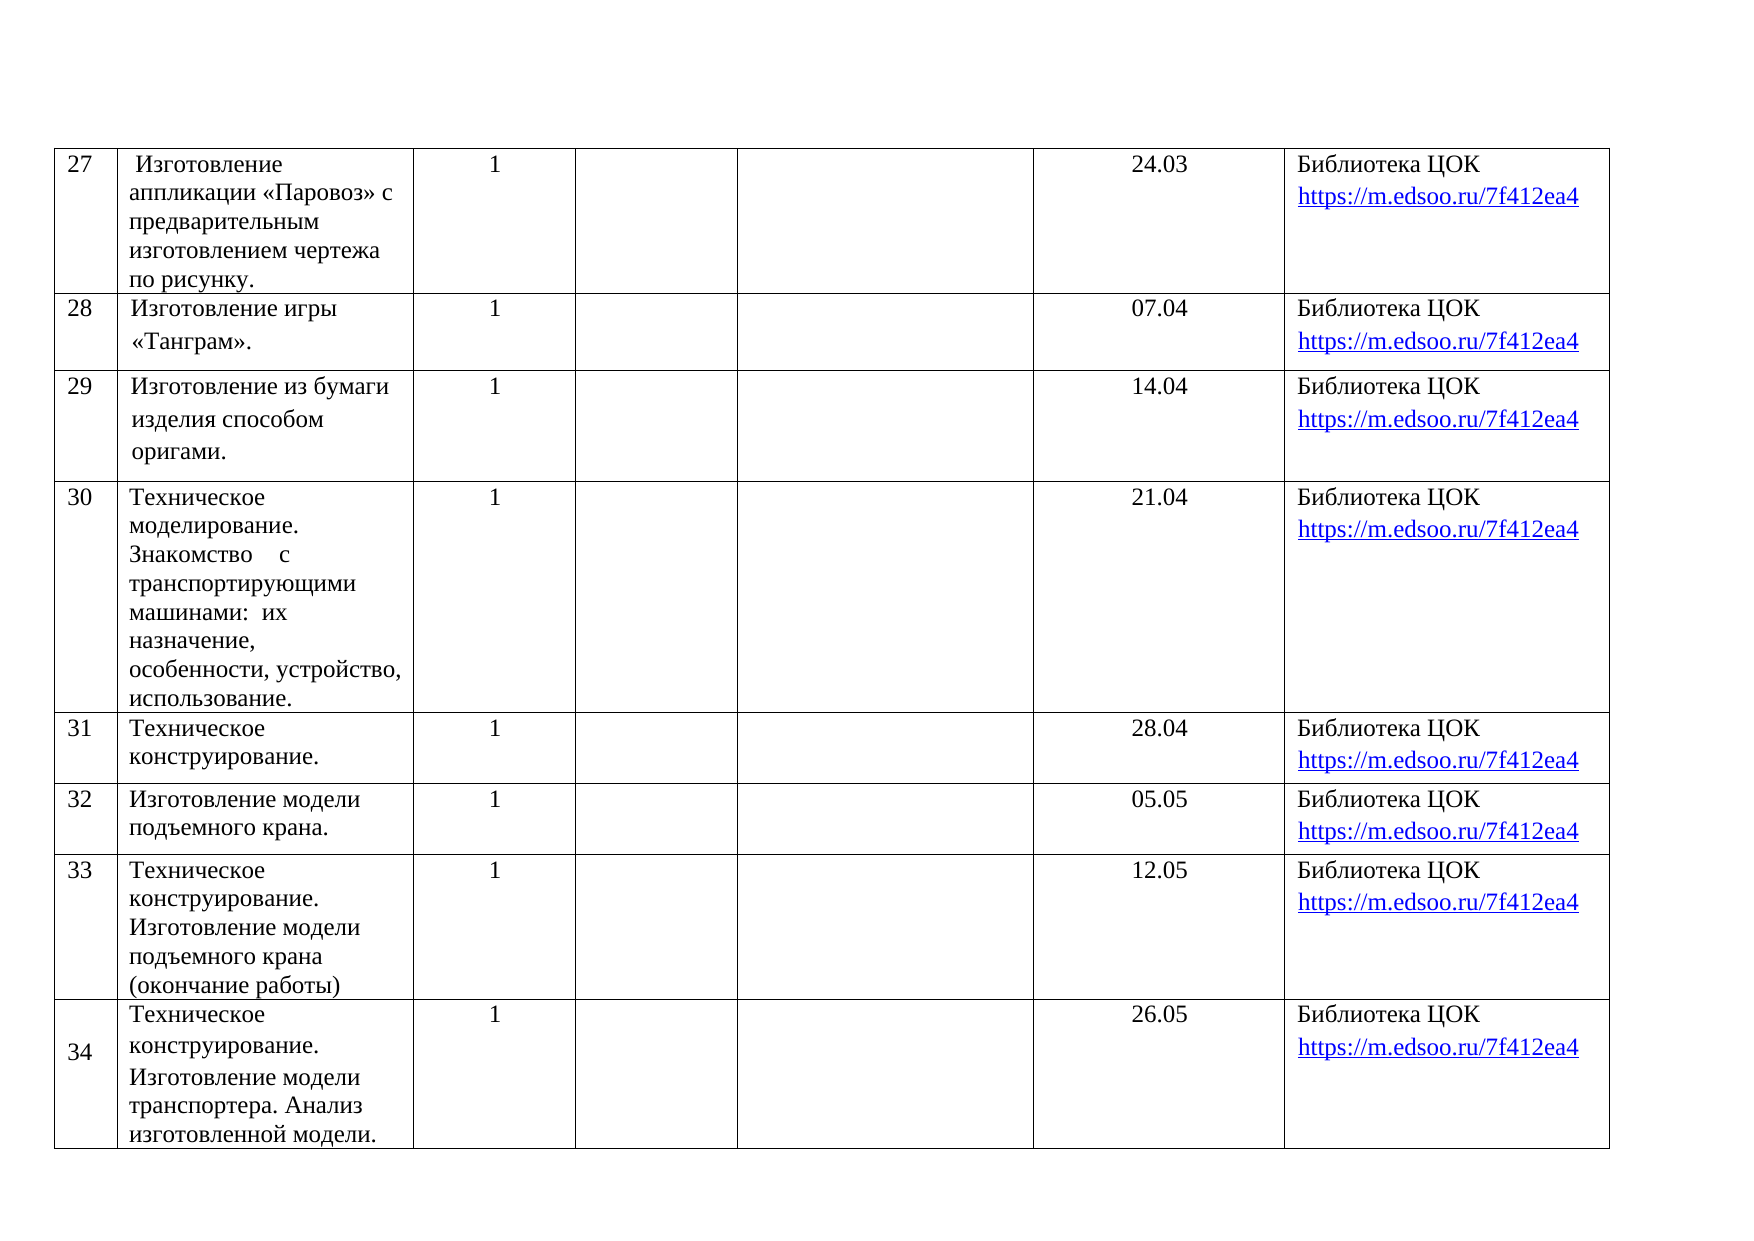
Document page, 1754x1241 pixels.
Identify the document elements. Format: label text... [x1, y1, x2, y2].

table_cell 26.05 [1034, 1000, 1284, 1148]
table_cell [738, 294, 1033, 370]
table_cell 27 [55, 149, 117, 292]
table_cell Техническое конструирование. Изготовление модели транспортера. Анализ изготовленной модели. [118, 1000, 413, 1148]
table_cell Библиотека ЦОК https://m.edsoo.ru/7f412ea4 [1285, 371, 1609, 481]
table_cell [576, 371, 737, 481]
table_cell 24.03 [1034, 149, 1284, 292]
table_cell Библиотека ЦОК https://m.edsoo.ru/7f412ea4 [1285, 855, 1609, 998]
table_cell 1 [414, 482, 575, 712]
table_cell [576, 784, 737, 854]
table_cell Техническое моделирование. Знакомство с транспортирующими машинами: их назначение, особенности, устройство, использование. [118, 482, 413, 712]
table_cell Библиотека ЦОК https://m.edsoo.ru/7f412ea4 [1285, 1000, 1609, 1148]
table_cell [738, 482, 1033, 712]
table_cell 1 [414, 713, 575, 783]
table_cell [738, 1000, 1033, 1148]
table_cell [738, 149, 1033, 292]
table_cell 30 [55, 482, 117, 712]
table_cell 05.05 [1034, 784, 1284, 854]
table_cell Изготовление из бумаги изделия способом оригами. [118, 371, 413, 481]
table_cell 28 [55, 294, 117, 370]
table_cell [738, 784, 1033, 854]
table_cell 1 [414, 294, 575, 370]
table_cell [738, 855, 1033, 998]
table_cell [1285, 149, 1609, 292]
table_cell Изготовление игры «Танграм». [118, 294, 413, 370]
table_cell [576, 482, 737, 712]
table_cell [1285, 294, 1609, 370]
table_cell [576, 149, 737, 292]
table_cell Библиотека ЦОК https://m.edsoo.ru/7f412ea4 [1285, 482, 1609, 712]
table_cell Изготовление аппликации «Паровоз» с предварительным изготовлением чертежа по рисунку. [118, 149, 413, 292]
table_cell 32 [55, 784, 117, 854]
table_cell 34 [55, 1000, 117, 1148]
table_cell Изготовление модели подъемного крана. [118, 784, 413, 854]
table_cell 1 [414, 855, 575, 998]
table_cell Техническое конструирование. Изготовление модели подъемного крана (окончание работы) [118, 855, 413, 998]
table_cell 07.04 [1034, 294, 1284, 370]
table_cell 33 [55, 855, 117, 998]
table_cell Библиотека ЦОК https://m.edsoo.ru/7f412ea4 [1285, 784, 1609, 854]
table_cell [576, 294, 737, 370]
table_cell Библиотека ЦОК https://m.edsoo.ru/7f412ea4 [1285, 713, 1609, 783]
table_cell 14.04 [1034, 371, 1284, 481]
table_cell [576, 713, 737, 783]
table_cell [576, 1000, 737, 1148]
table_cell 1 [414, 149, 575, 292]
table_cell [576, 855, 737, 998]
table_cell 12.05 [1034, 855, 1284, 998]
table_cell 1 [414, 1000, 575, 1148]
table_cell [738, 371, 1033, 481]
table_cell 29 [55, 371, 117, 481]
table_cell 1 [414, 784, 575, 854]
table_cell 1 [414, 371, 575, 481]
table_cell Техническое конструирование. [118, 713, 413, 783]
table_cell 28.04 [1034, 713, 1284, 783]
table_cell [738, 713, 1033, 783]
table_cell 31 [55, 713, 117, 783]
table_cell 21.04 [1034, 482, 1284, 712]
